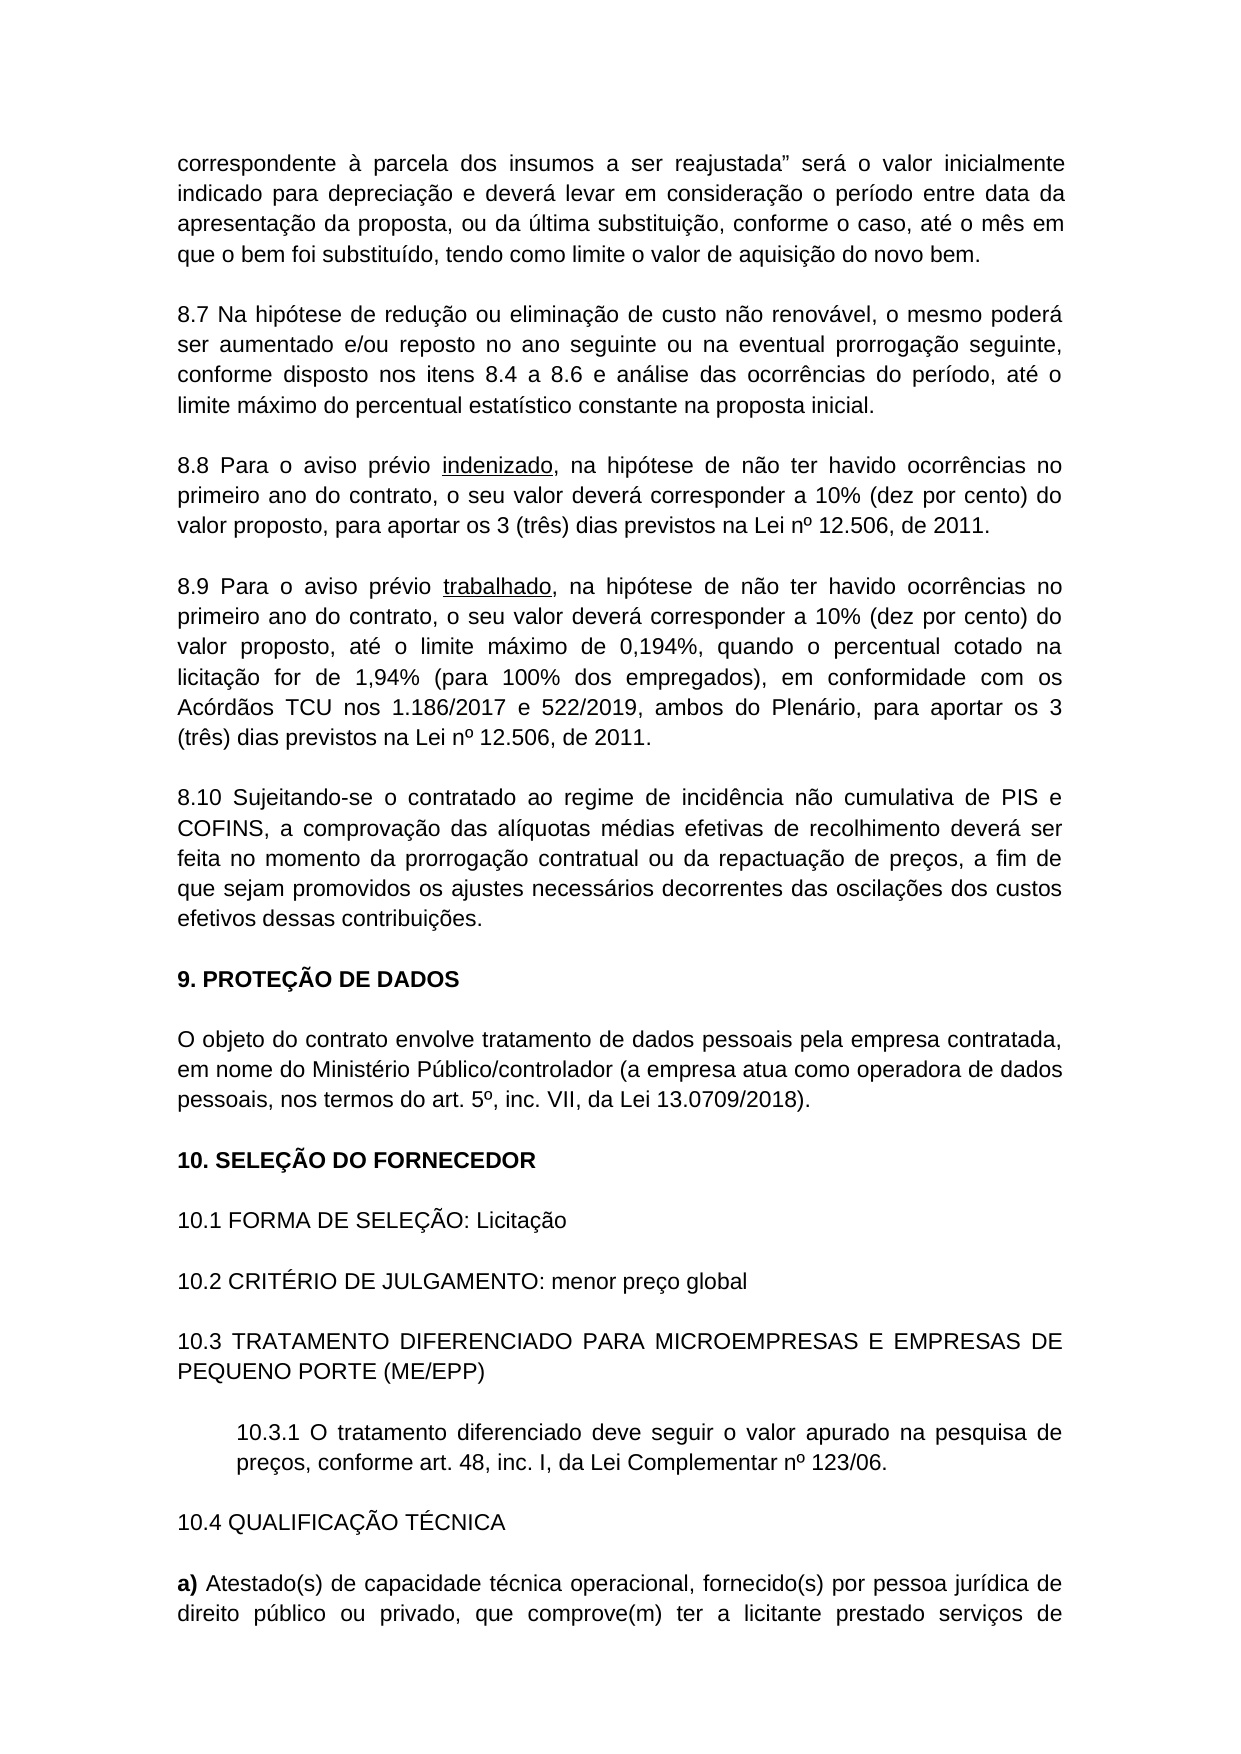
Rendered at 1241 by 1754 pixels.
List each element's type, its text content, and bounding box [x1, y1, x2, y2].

text 10. SELEÇÃO DO FORNECEDOR [177, 1147, 1063, 1173]
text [177, 150, 1066, 267]
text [177, 1570, 1063, 1626]
text 8.10 Sujeitando-se o contratado ao regime de incidência não cumulativa de PIS e COFINS, a comprovação das alíquotas médias efetivas de recolhimento deverá ser feita no momento da prorrogação contratual ou da repactuação de preços, a fim de que sejam promovidos os ajustes necessários decorrentes das oscilações dos custos efetivos dessas contribuições. [177, 784, 1063, 932]
text 10.2 CRITÉRIO DE JULGAMENTO: menor preço global [177, 1268, 1063, 1294]
text 10.3 TRATAMENTO DIFERENCIADO PARA MICROEMPRESAS E EMPRESAS DE PEQUENO PORTE (ME/EPP) [177, 1328, 1063, 1385]
text 8.9 Para o aviso prévio trabalhado, na hipótese de não ter havido ocorrências no primeiro ano do contrato, o seu valor deverá corresponder a 10% (dez por cento) do valor proposto, até o limite máximo de 0,194%, quando o percentual cotado na licitação for de 1,94% (para 100% dos empregados), em conformidade com os Acórdãos TCU nos 1.186/2017 e 522/2019, ambos do Plenário, para aportar os 3 (três) dias previstos na Lei nº 12.506, de 2011. [177, 573, 1063, 750]
text 8.8 Para o aviso prévio indenizado, na hipótese de não ter havido ocorrências no primeiro ano do contrato, o seu valor deverá corresponder a 10% (dez por cento) do valor proposto, para aportar os 3 (três) dias previstos na Lei nº 12.506, de 2011. [177, 452, 1063, 539]
text 10.1 FORMA DE SELEÇÃO: Licitação [177, 1207, 1063, 1234]
text 8.7 Na hipótese de redução ou eliminação de custo não renovável, o mesmo poderá ser aumentado e/ou reposto no ano seguinte ou na eventual prorrogação seguinte, conforme disposto nos itens 8.4 a 8.6 e análise das ocorrências do período, até o limite máximo do percentual estatístico constante na proposta inicial. [177, 301, 1063, 418]
text 9. PROTEÇÃO DE DADOS [177, 966, 1063, 992]
text O objeto do contrato envolve tratamento de dados pessoais pela empresa contratada, em nome do Ministério Público/controlador (a empresa atua como operadora de dados pessoais, nos termos do art. 5º, inc. VII, da Lei 13.0709/2018). [177, 1026, 1063, 1113]
text 10.3.1 O tratamento diferenciado deve seguir o valor apurado na pesquisa de preços, conforme art. 48, inc. I, da Lei Complementar nº 123/06. [236, 1419, 1063, 1475]
text 10.4 QUALIFICAÇÃO TÉCNICA [177, 1509, 1063, 1536]
